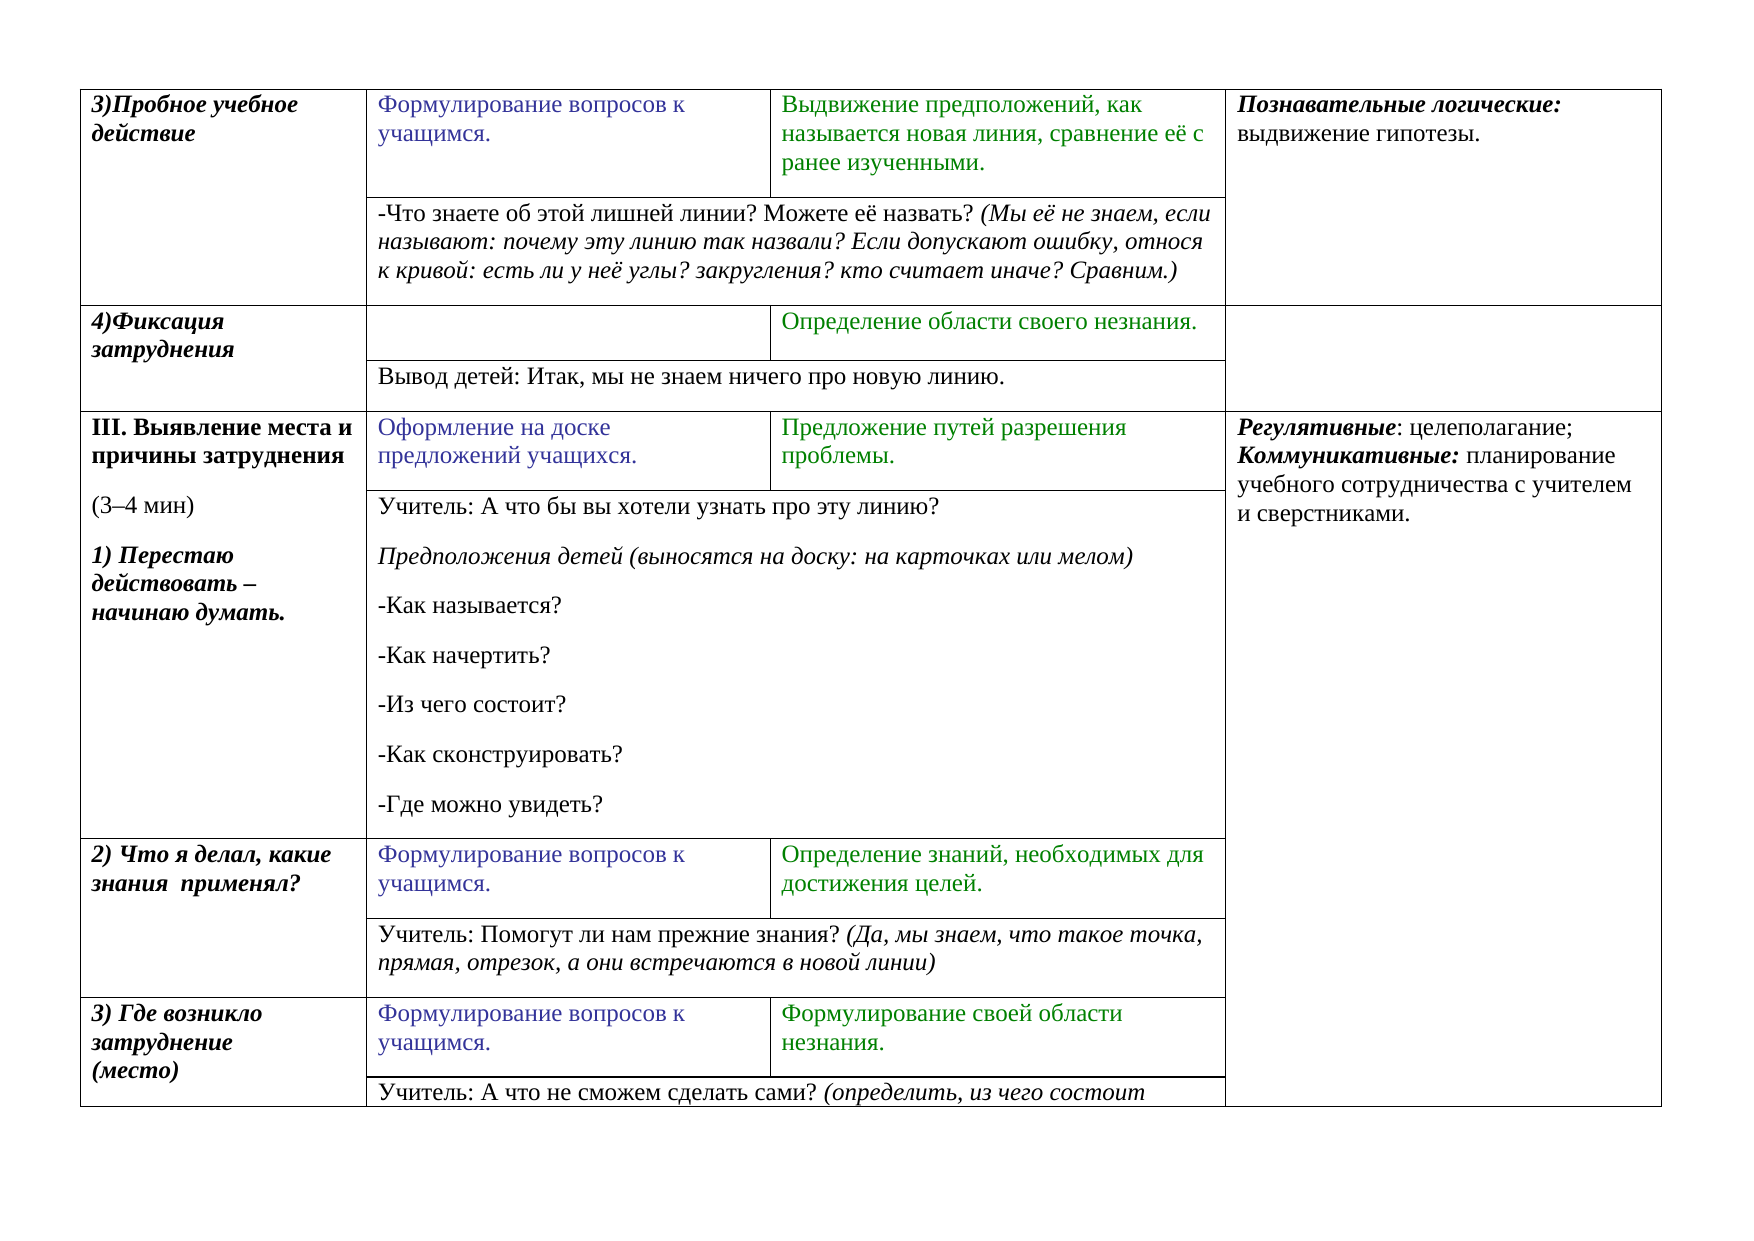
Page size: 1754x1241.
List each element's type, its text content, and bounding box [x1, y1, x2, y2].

table_cell Познавательные логические: выдвижение гипотезы. [1226, 90, 1661, 305]
table_cell Формулирование вопросов к учащимся. [367, 998, 770, 1076]
table_cell Оформление на доске предложений учащихся. [367, 412, 770, 490]
table_cell Учитель: А что бы вы хотели узнать про эту линию? Предположения детей (выносятся на доску: на карточках или мелом) -Как называется? -Как начертить? -Из чего состоит? -Как сконструировать? -Где можно увидеть? [367, 491, 1225, 838]
table_cell Формулирование своей области незнания. [771, 998, 1225, 1076]
table_cell [1226, 306, 1661, 411]
table_cell 3) Где возникло затруднение (место) [81, 998, 366, 1106]
table_cell III. Выявление места и причины затруднения (3–4 мин) 1) Перестаю действовать – начинаю думать. [81, 412, 366, 838]
table_cell -Что знаете об этой лишней линии? Можете её назвать? (Мы её не знаем, если называют: почему эту линию так назвали? Если допускают ошибку, относя к кривой: есть ли у неё углы? закругления? кто считает иначе? Сравним.) [367, 198, 1225, 305]
table_cell Учитель: Помогут ли нам прежние знания? (Да, мы знаем, что такое точка, прямая, отрезок, а они встречаются в новой линии) [367, 919, 1225, 997]
table_cell Регулятивные: целеполагание; Коммуникативные: планирование учебного сотрудничества с учителем и сверстниками. [1226, 412, 1661, 1106]
table_cell Формулирование вопросов к учащимся. [367, 839, 770, 918]
table_cell 3)Пробное учебное действие [81, 90, 366, 305]
table_cell Выдвижение предположений, как называется новая линия, сравнение её с ранее изученными. [771, 90, 1225, 197]
table_cell Определение знаний, необходимых для достижения целей. [771, 839, 1225, 918]
table_cell 4)Фиксация затруднения [81, 306, 366, 411]
table_cell Вывод детей: Итак, мы не знаем ничего про новую линию. [367, 361, 1225, 411]
table_cell 2) Что я делал, какие знания применял? [81, 839, 366, 997]
table_cell [367, 306, 770, 360]
table_cell Предложение путей разрешения проблемы. [771, 412, 1225, 490]
table_cell Формулирование вопросов к учащимся. [367, 90, 770, 197]
table_cell Определение области своего незнания. [771, 306, 1225, 360]
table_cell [367, 1078, 1225, 1106]
